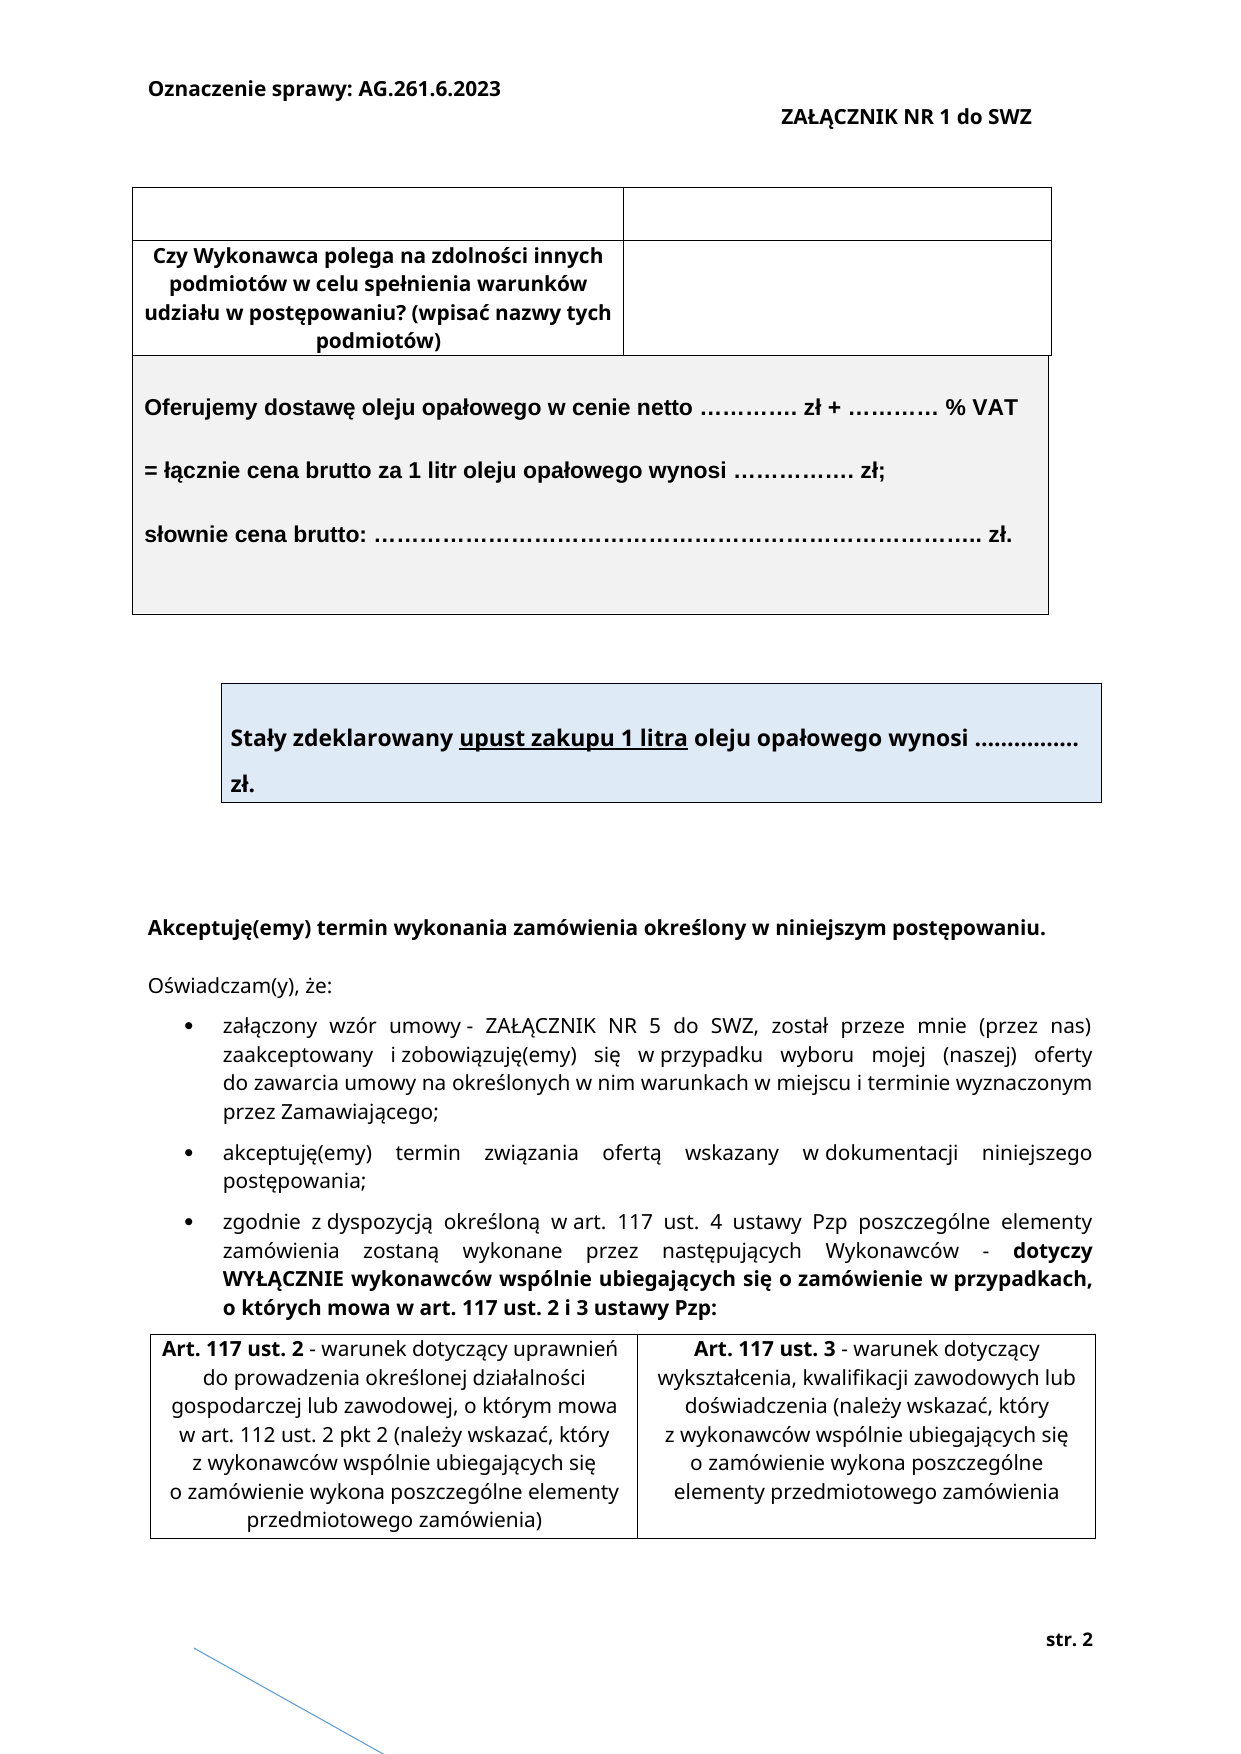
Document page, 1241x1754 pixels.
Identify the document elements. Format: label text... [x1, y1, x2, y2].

table_cell Oferujemy dostawę oleju opałowego w cenie netto …………. zł + ………… % VAT = łącznie cena brutto za 1 litr oleju opałowego wynosi ……………. zł; słownie cena brutto: …………………………………………………………………….. zł. [133, 356, 1048, 613]
list akceptuję(emy) termin związania ofertą wskazany w dokumentacji niniejszego postępowania; [185, 1138, 1093, 1195]
text Oświadczam(y), że: [148, 971, 1093, 999]
table_cell [624, 241, 1051, 355]
table_cell Czy Wykonawca polega na zdolności innych podmiotów w celu spełnienia warunków udziału w postępowaniu? (wpisać nazwy tych podmiotów) [133, 241, 623, 355]
table_header Art. 117 ust. 2 - warunek dotyczący uprawnień do prowadzenia określonej działalności gospodarczej lub zawodowej, o którym mowa w art. 112 ust. 2 pkt 2 (należy wskazać, który z wykonawców wspólnie ubiegających się o zamówienie wykona poszczególne elementy przedmiotowego zamówienia) [151, 1335, 637, 1538]
text Akceptuję(emy) termin wykonania zamówienia określony w niniejszym postępowaniu. [148, 913, 1093, 942]
list zgodnie z dyspozycją określoną w art. 117 ust. 4 ustawy Pzp poszczególne elementy zamówienia zostaną wykonane przez następujących Wykonawców - dotyczy WYŁĄCZNIE wykonawców wspólnie ubiegających się o zamówienie w przypadkach, o których mowa w art. 117 ust. 2 i 3 ustawy Pzp: [185, 1207, 1093, 1321]
list Stały zdeklarowany upust zakupu 1 litra oleju opałowego wynosi ……….……zł. [222, 716, 1101, 802]
table_cell [624, 188, 1051, 240]
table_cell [133, 188, 623, 240]
table_header Art. 117 ust. 3 - warunek dotyczący wykształcenia, kwalifikacji zawodowych lub doświadczenia (należy wskazać, który z wykonawców wspólnie ubiegających się o zamówienie wykona poszczególne elementy przedmiotowego zamówienia [638, 1335, 1095, 1538]
list załączony wzór umowy - ZAŁĄCZNIK NR 5 do SWZ, został przeze mnie (przez nas) zaakceptowany i zobowiązuję(emy) się w przypadku wyboru mojej (naszej) oferty do zawarcia umowy na określonych w nim warunkach w miejscu i terminie wyznaczonym przez Zamawiającego; [185, 1012, 1093, 1125]
